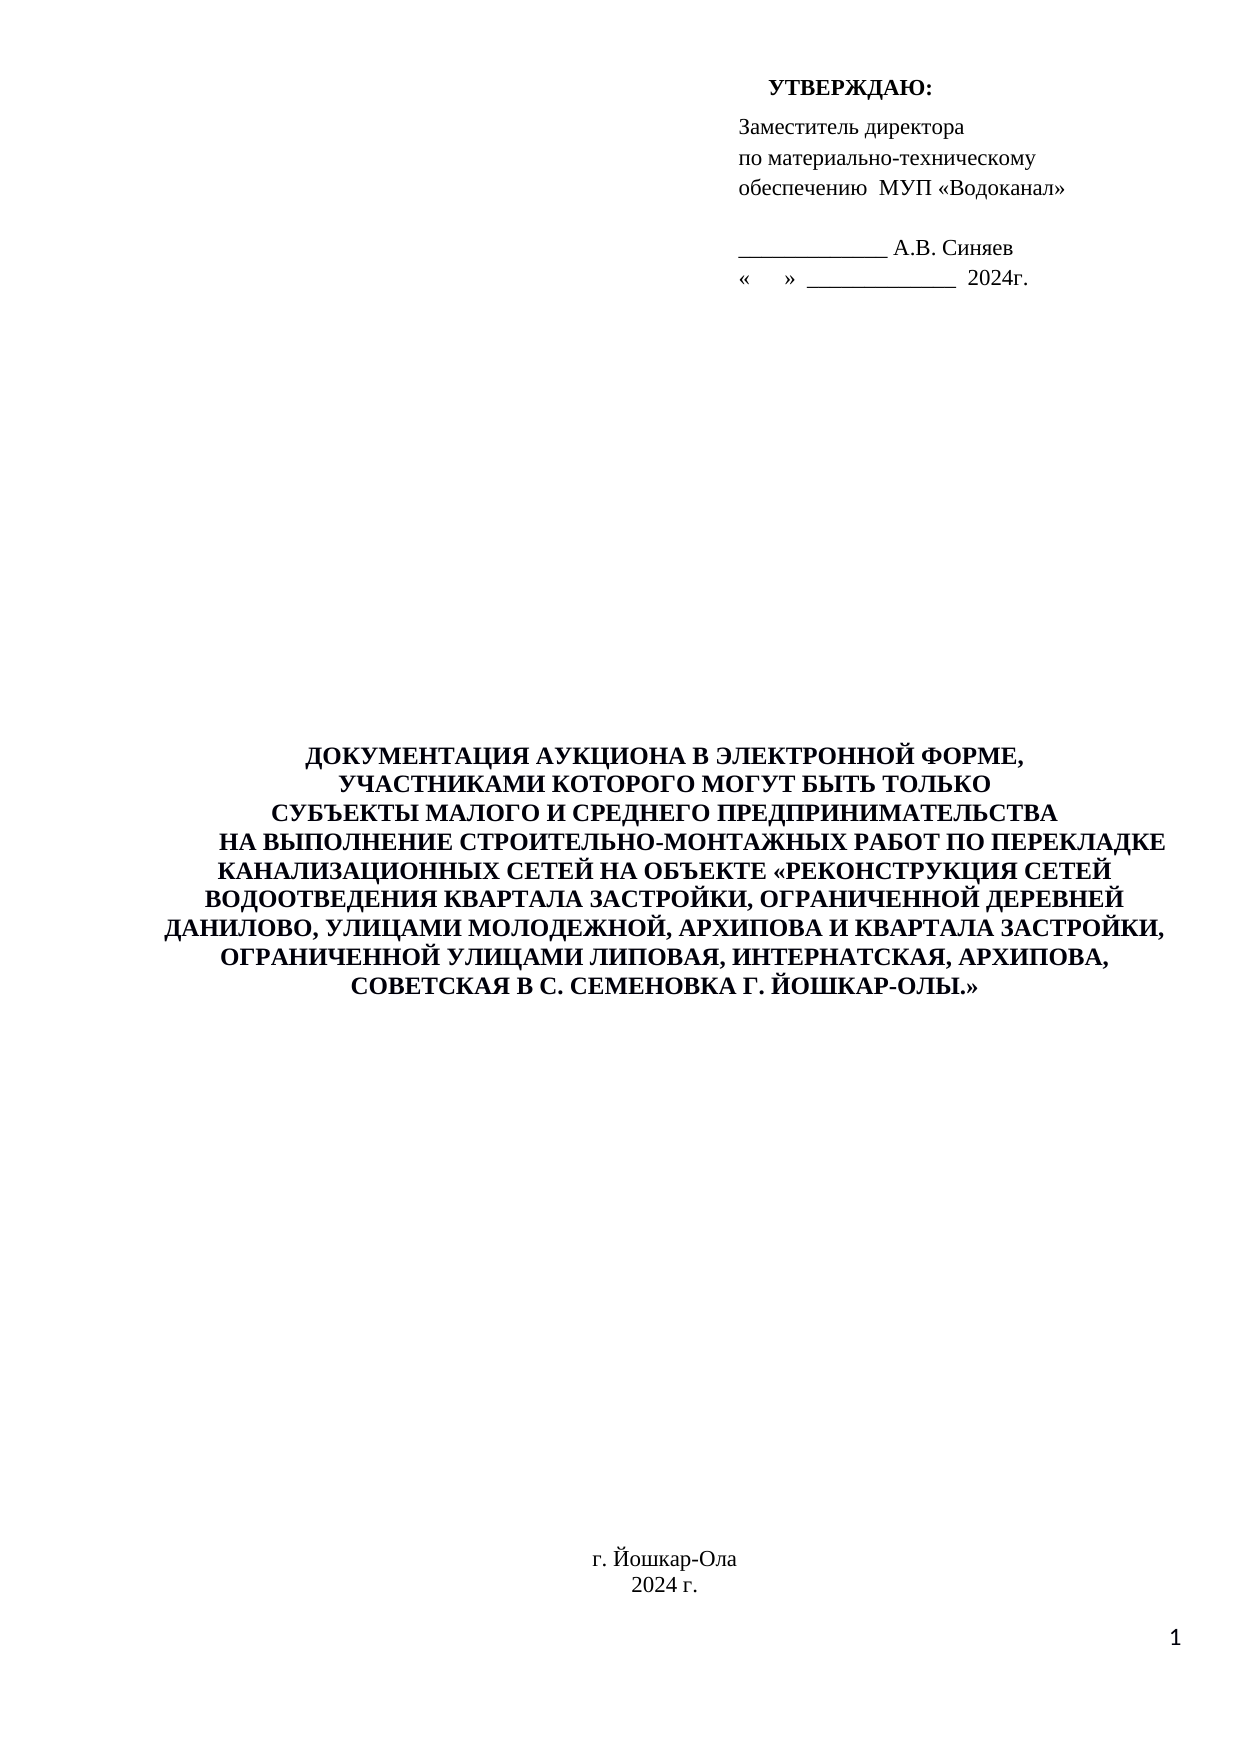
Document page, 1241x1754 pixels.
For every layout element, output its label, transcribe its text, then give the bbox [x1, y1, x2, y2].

text УТВЕРЖДАЮ: [768, 74, 1181, 100]
text г. Йошкар-Ола [148, 1545, 1181, 1571]
text УЧАСТНИКАМИ КОТОРОГО МОГУТ БЫТЬ ТОЛЬКО [148, 769, 1181, 798]
text обеспечению МУП «Водоканал» [738, 174, 1181, 200]
text СУБЪЕКТЫ МАЛОГО И СРЕДНЕГО ПРЕДПРИНИМАТЕЛЬСТВА [148, 798, 1181, 827]
text 2024 г. [148, 1571, 1181, 1598]
text по материально-техническому [738, 143, 1181, 170]
text Заместитель директора [738, 113, 1181, 140]
text _____________ А.В. Синяев [590, 234, 1181, 261]
text НА ВЫПОЛНЕНИЕ СТРОИТЕЛЬНО-МОНТАЖНЫХ РАБОТ ПО ПЕРЕКЛАДКЕ КАНАЛИЗАЦИОННЫХ СЕТЕЙ НА ОБЪЕКТЕ «РЕКОНСТРУКЦИЯ СЕТЕЙ ВОДООТВЕДЕНИЯ КВАРТАЛА ЗАСТРОЙКИ, ОГРАНИЧЕННОЙ ДЕРЕВНЕЙ ДАНИЛОВО, УЛИЦАМИ МОЛОДЕЖНОЙ, АРХИПОВА И КВАРТАЛА ЗАСТРОЙКИ, ОГРАНИЧЕННОЙ УЛИЦАМИ ЛИПОВАЯ, ИНТЕРНАТСКАЯ, АРХИПОВА, СОВЕТСКАЯ В С. СЕМЕНОВКА Г. ЙОШКАР-ОЛЫ.» [148, 827, 1181, 999]
text ДОКУМЕНТАЦИЯ АУКЦИОНА В ЭЛЕКТРОННОЙ ФОРМЕ, [148, 741, 1181, 769]
text « » _____________ 2024г. [590, 264, 1181, 291]
